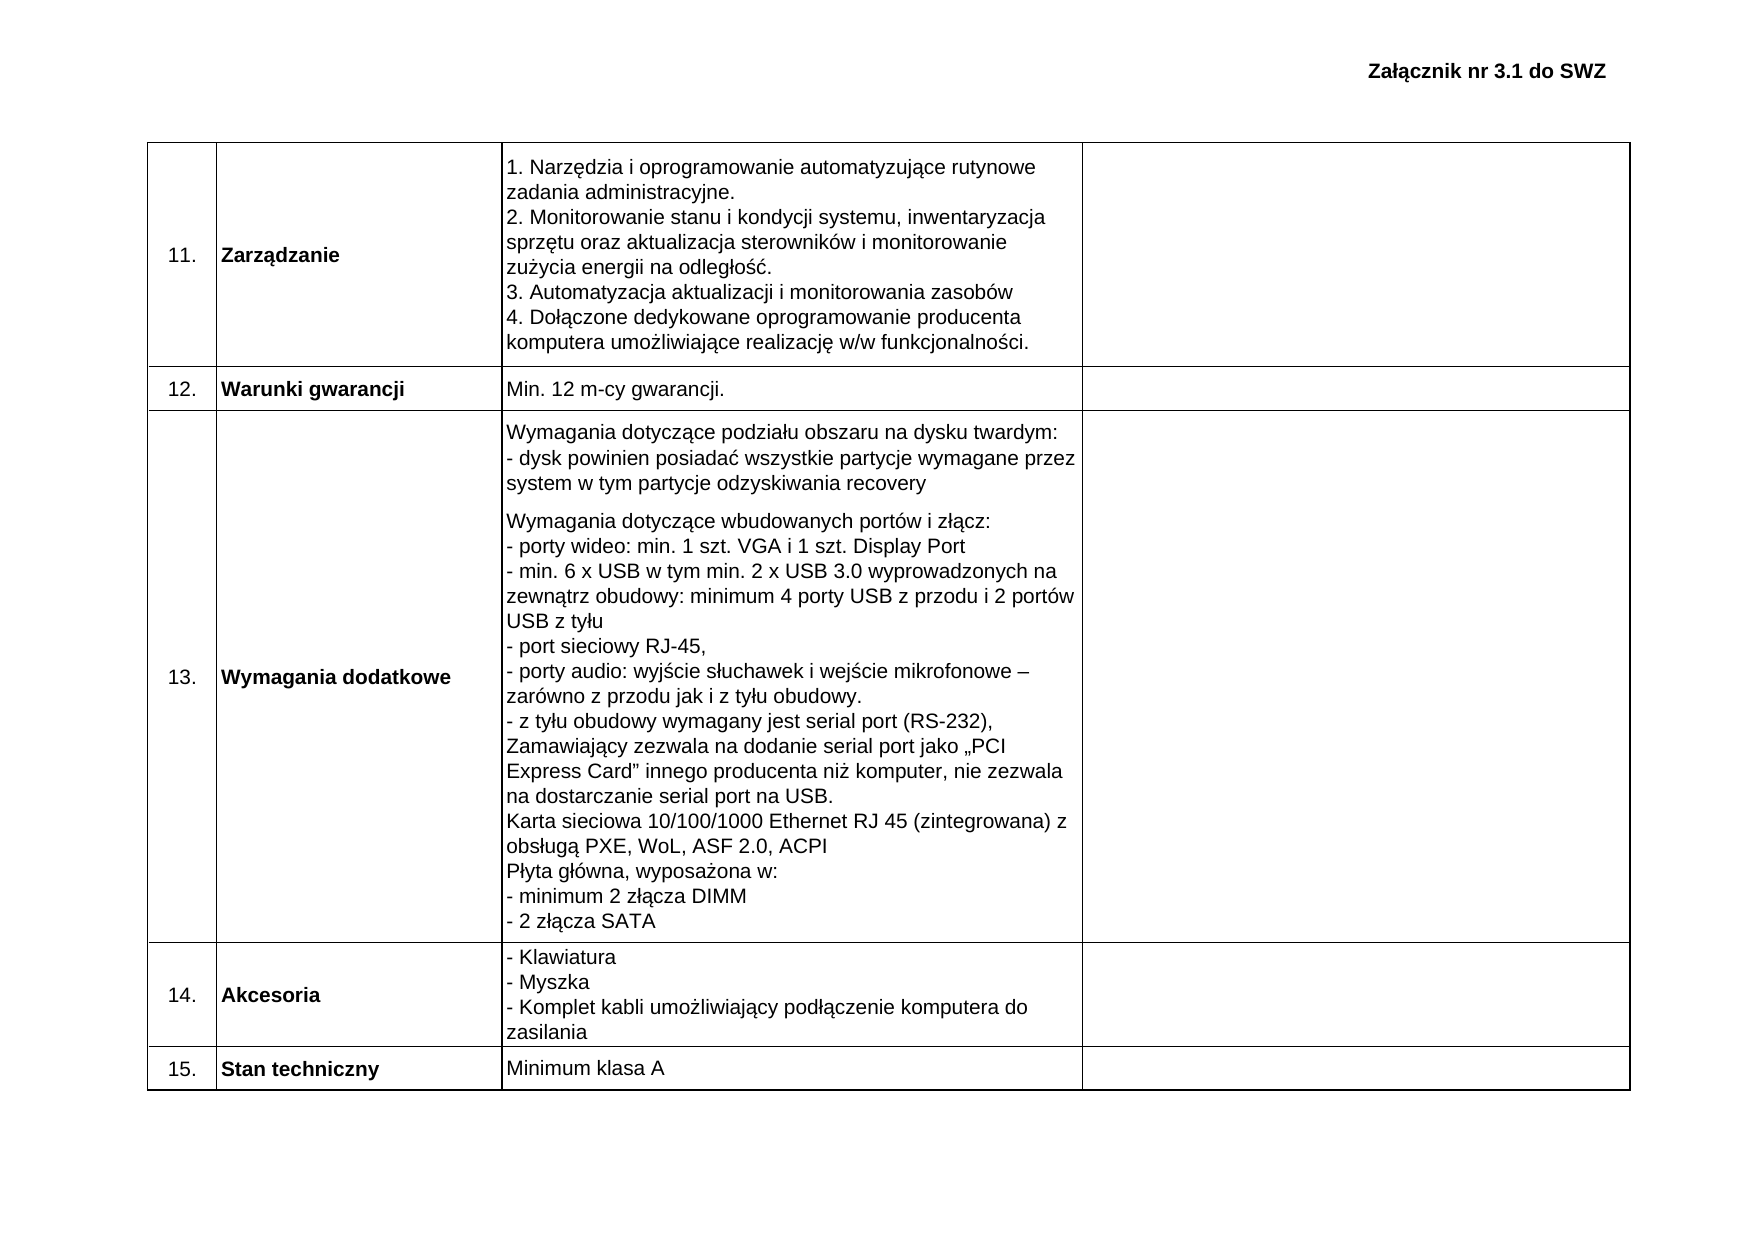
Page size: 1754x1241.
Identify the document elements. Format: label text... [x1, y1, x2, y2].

table_cell Akcesoria [217, 943, 501, 1046]
table_cell Wymagania dodatkowe [217, 411, 501, 942]
table_cell Stan techniczny [217, 1047, 501, 1089]
table_cell - Klawiatura - Myszka - Komplet kabli umożliwiający podłączenie komputera do zasilania [503, 943, 1082, 1046]
table_cell [1083, 143, 1629, 366]
table_cell Minimum klasa A [503, 1047, 1082, 1089]
table_cell 11. [148, 143, 216, 366]
table_cell 14. [148, 943, 216, 1046]
table_cell Zarządzanie [217, 143, 501, 366]
table_cell Warunki gwarancji [217, 367, 501, 410]
table_cell [1083, 943, 1629, 1046]
table_cell Min. 12 m-cy gwarancji. [503, 367, 1082, 410]
table_cell [1083, 411, 1629, 942]
table_cell 1. Narzędzia i oprogramowanie automatyzujące rutynowe zadania administracyjne. 2. Monitorowanie stanu i kondycji systemu, inwentaryzacja sprzętu oraz aktualizacja sterowników i monitorowanie zużycia energii na odległość. 3. Automatyzacja aktualizacji i monitorowania zasobów 4. Dołączone dedykowane oprogramowanie producenta komputera umożliwiające realizację w/w funkcjonalności. [503, 143, 1082, 366]
table_cell [1083, 1047, 1629, 1089]
table_cell 15. [148, 1047, 216, 1089]
table_cell 12. [148, 367, 216, 410]
table_cell 13. [148, 411, 216, 942]
table_cell Wymagania dotyczące podziału obszaru na dysku twardym: - dysk powinien posiadać wszystkie partycje wymagane przez system w tym partycje odzyskiwania recovery Wymagania dotyczące wbudowanych portów i złącz: - porty wideo: min. 1 szt. VGA i 1 szt. Display Port - min. 6 x USB w tym min. 2 x USB 3.0 wyprowadzonych na zewnątrz obudowy: minimum 4 porty USB z przodu i 2 portów USB z tyłu - port sieciowy RJ-45, - porty audio: wyjście słuchawek i wejście mikrofonowe – zarówno z przodu jak i z tyłu obudowy. - z tyłu obudowy wymagany jest serial port (RS-232), Zamawiający zezwala na dodanie serial port jako „PCI Express Card” innego producenta niż komputer, nie zezwala na dostarczanie serial port na USB. Karta sieciowa 10/100/1000 Ethernet RJ 45 (zintegrowana) z obsługą PXE, WoL, ASF 2.0, ACPI Płyta główna, wyposażona w: - minimum 2 złącza DIMM - 2 złącza SATA [503, 411, 1082, 942]
table_cell [1083, 367, 1629, 410]
